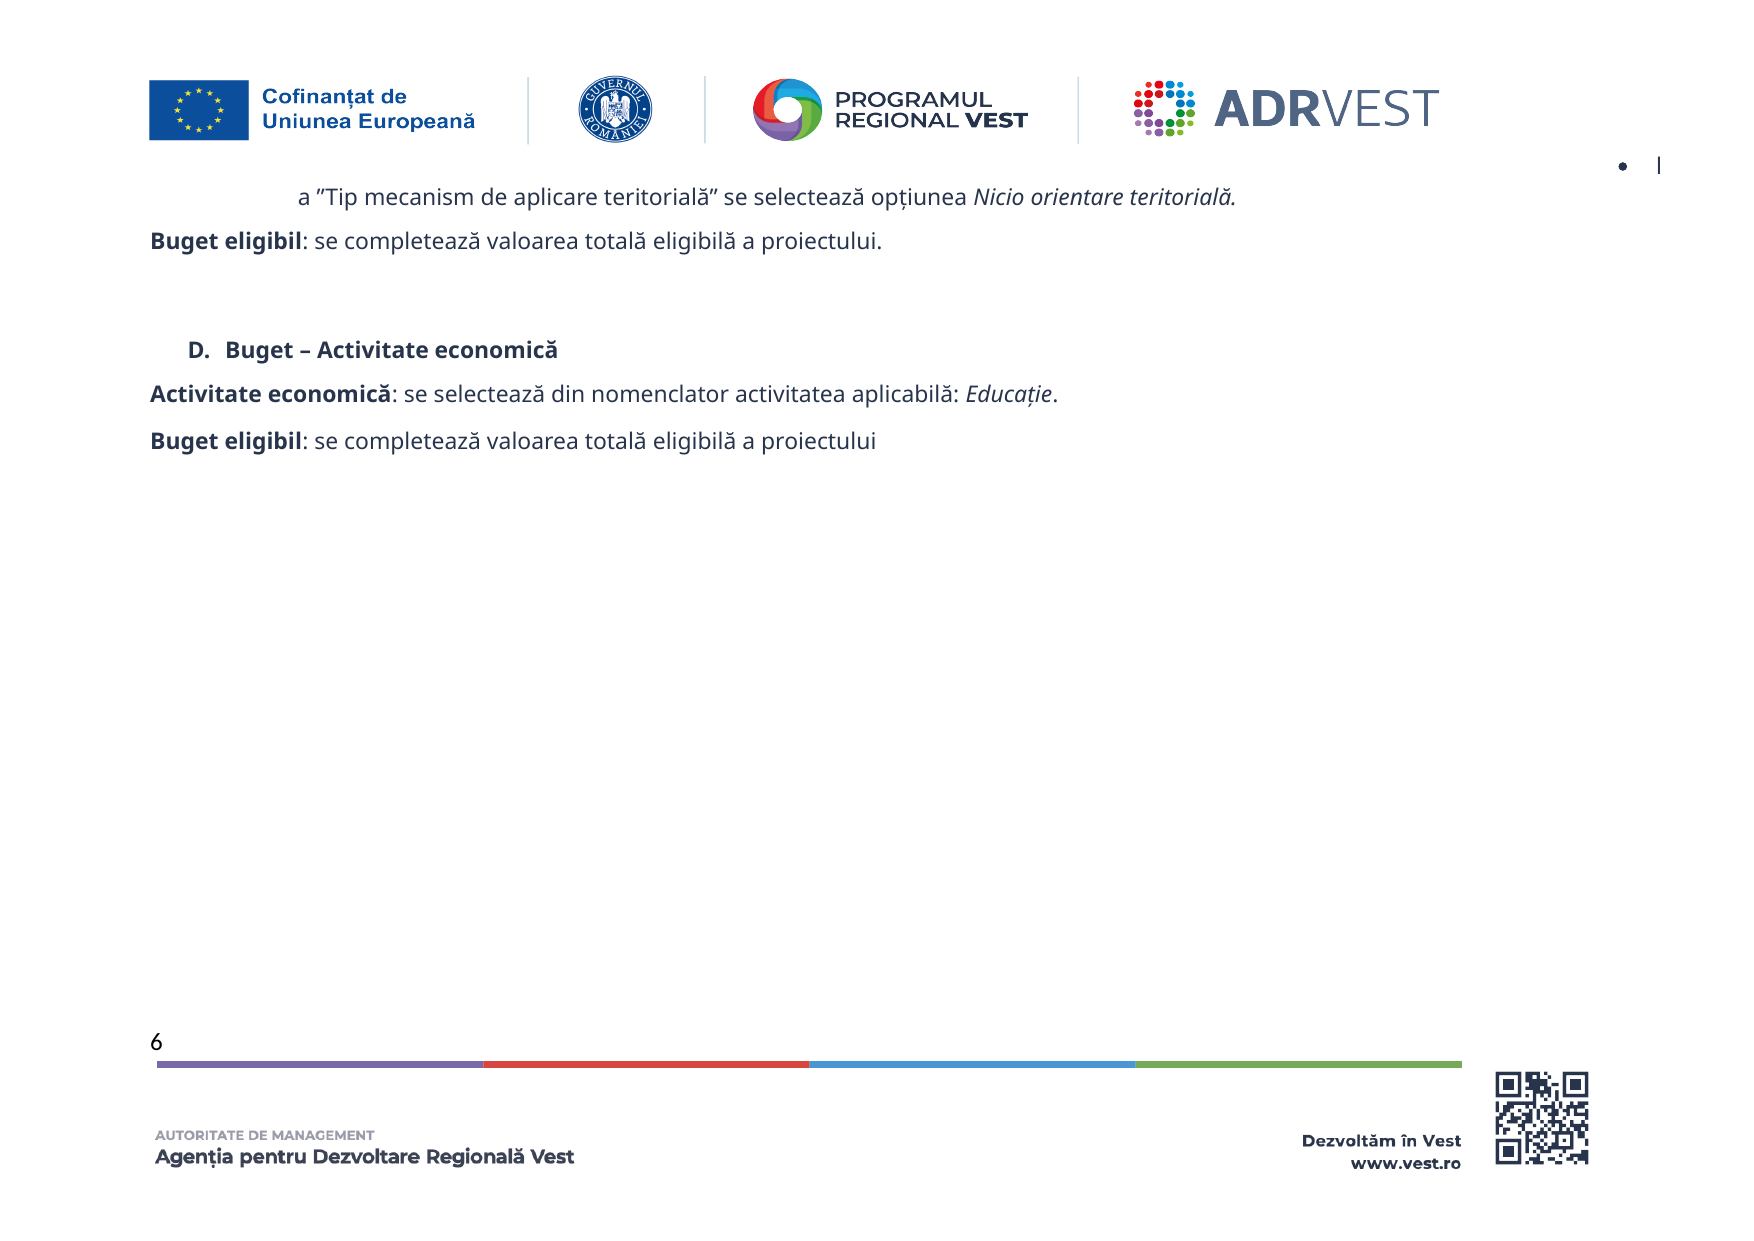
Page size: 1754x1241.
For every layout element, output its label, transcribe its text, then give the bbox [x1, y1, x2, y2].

picture [97, 55, 1490, 165]
picture [150, 1056, 1472, 1180]
text Buget eligibil: se completează valoarea totală eligibilă a proiectului [150, 425, 1656, 456]
list Buget – Activitate economică [187, 334, 1656, 366]
text Buget eligibil: se completează valoarea totală eligibilă a proiectului. [150, 225, 1656, 256]
picture [1488, 1064, 1596, 1172]
list la ”Tip mecanism de aplicare teritorială” se selectează opțiunea Nicio orientare teritorială. [260, 150, 1656, 212]
text Activitate economică: se selectează din nomenclator activitatea aplicabilă: Educaţie. [150, 378, 1656, 409]
